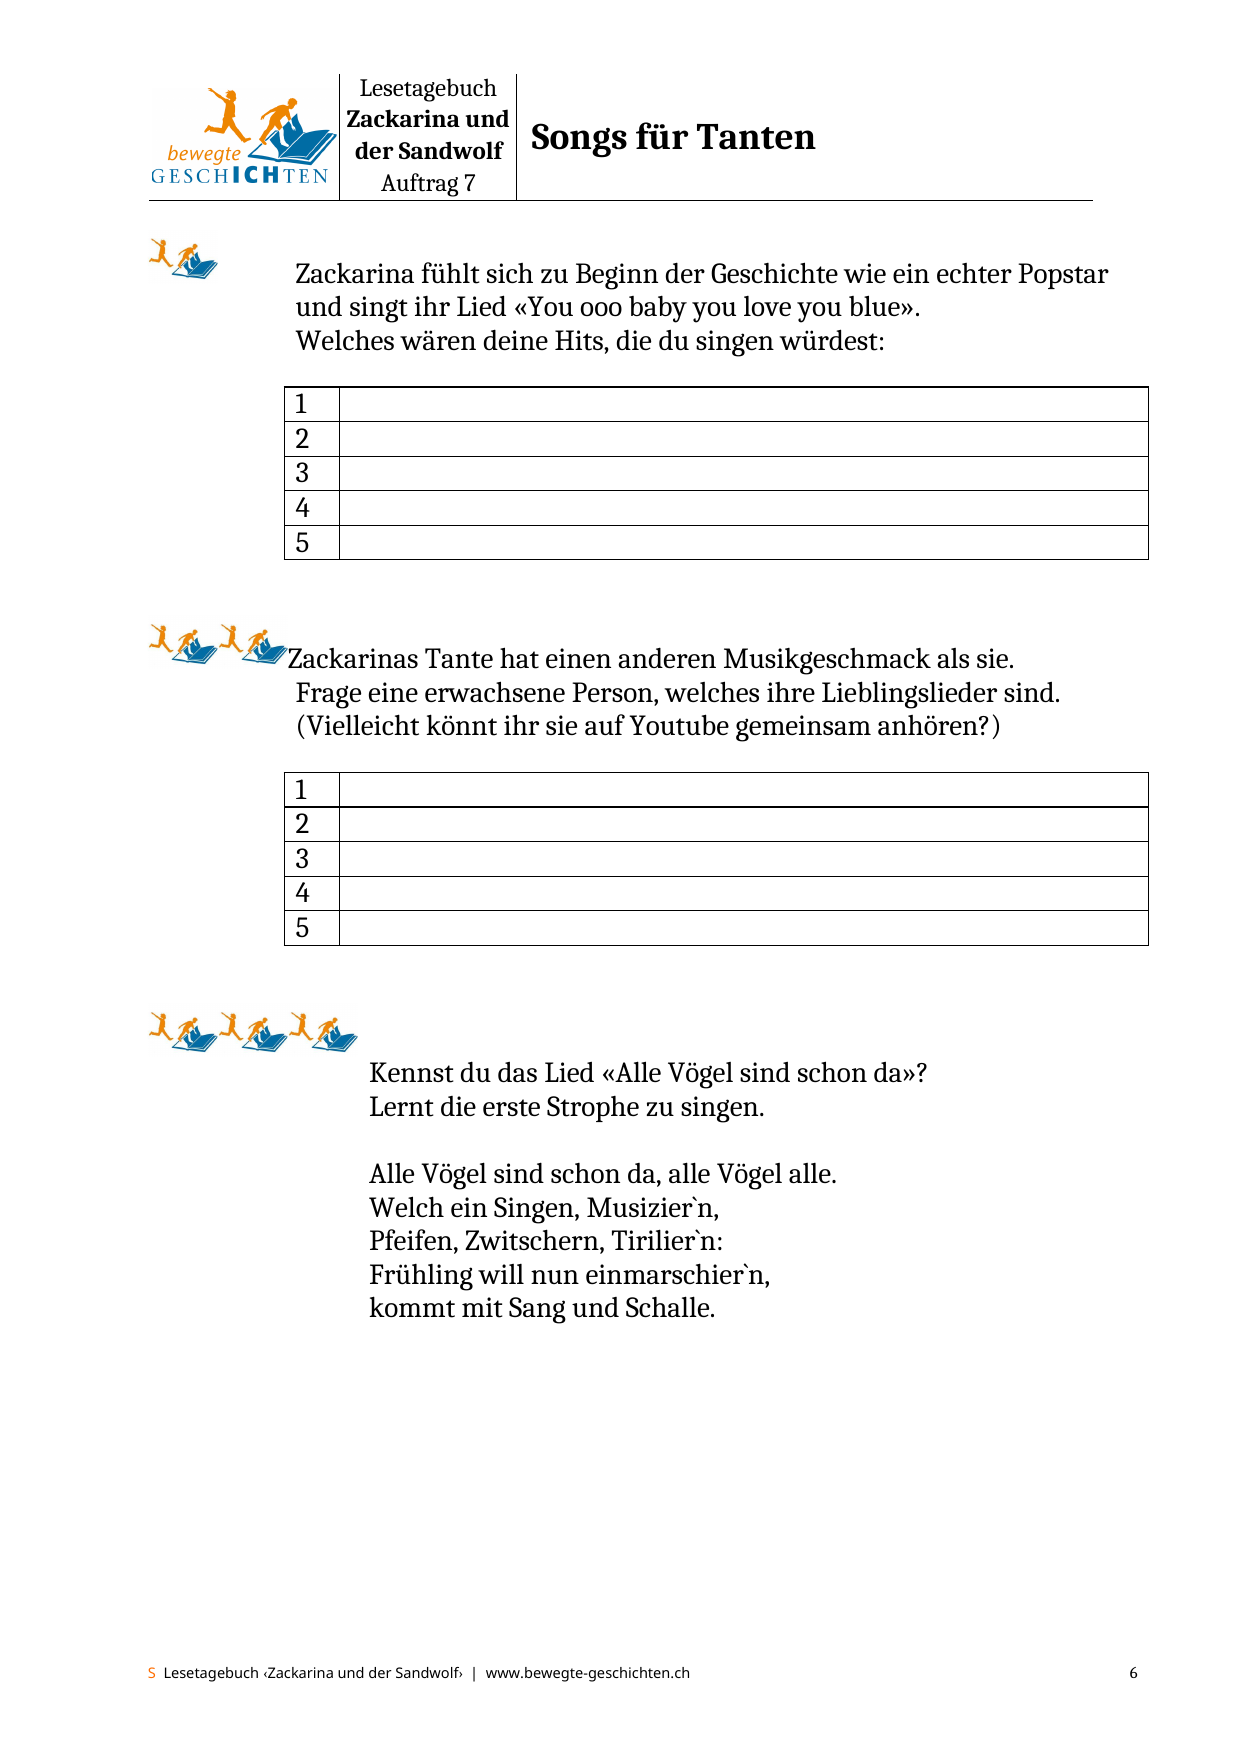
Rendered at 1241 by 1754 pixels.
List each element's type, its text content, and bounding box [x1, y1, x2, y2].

text Frage eine erwachsene Person, welches ihre Lieblingslieder sind. [148, 676, 1137, 709]
table_header Songs für Tanten [517, 74, 1093, 200]
table_header [340, 773, 1148, 806]
text (Vielleicht könnt ihr sie auf Youtube gemeinsam anhören?) [148, 709, 1137, 743]
picture [152, 88, 337, 183]
table_cell 5 [285, 911, 339, 945]
table_cell [340, 422, 1148, 456]
table_header 1 [285, 773, 339, 806]
picture [147, 1003, 358, 1057]
text Welches wären deine Hits, die du singen würdest: [148, 324, 1137, 358]
table_cell [340, 457, 1148, 490]
text Pfeifen, Zwitschern, Tirilier`n: [295, 1224, 1137, 1258]
text Kennst du das Lied «Alle Vögel sind schon da»? [295, 1057, 1137, 1090]
table_cell [340, 526, 1148, 559]
text Welch ein Singen, Musizier`n, [295, 1191, 1137, 1224]
table_cell 3 [285, 457, 339, 490]
table_header 1 [285, 388, 339, 421]
table_cell 4 [285, 877, 339, 910]
text Zackarina fühlt sich zu Beginn der Geschichte wie ein echter Popstar und singt ihr Lied «You ooo baby you love you blue». [148, 230, 1137, 324]
table_cell [340, 808, 1148, 841]
table_header Lesetagebuch Zackarina und der Sandwolf Auftrag 7 [340, 74, 516, 200]
table_cell 2 [285, 808, 339, 841]
table_cell 2 [285, 422, 339, 456]
table_header [340, 388, 1148, 421]
text Frühling will nun einmarschier`n, [295, 1258, 1137, 1291]
picture [147, 230, 218, 284]
text kommt mit Sang und Schalle. [295, 1291, 1137, 1325]
table_cell [340, 491, 1148, 525]
table_cell 5 [285, 526, 339, 559]
text Zackarinas Tante hat einen anderen Musikgeschmack als sie. [148, 615, 1137, 676]
picture [147, 615, 288, 669]
table_cell 4 [285, 491, 339, 525]
text Alle Vögel sind schon da, alle Vögel alle. [295, 1157, 1137, 1191]
table_cell [340, 842, 1148, 876]
table_header [149, 74, 339, 200]
table_cell [340, 911, 1148, 945]
text Lernt die erste Strophe zu singen. [295, 1090, 1137, 1124]
table_cell 3 [285, 842, 339, 876]
table_cell [340, 877, 1148, 910]
